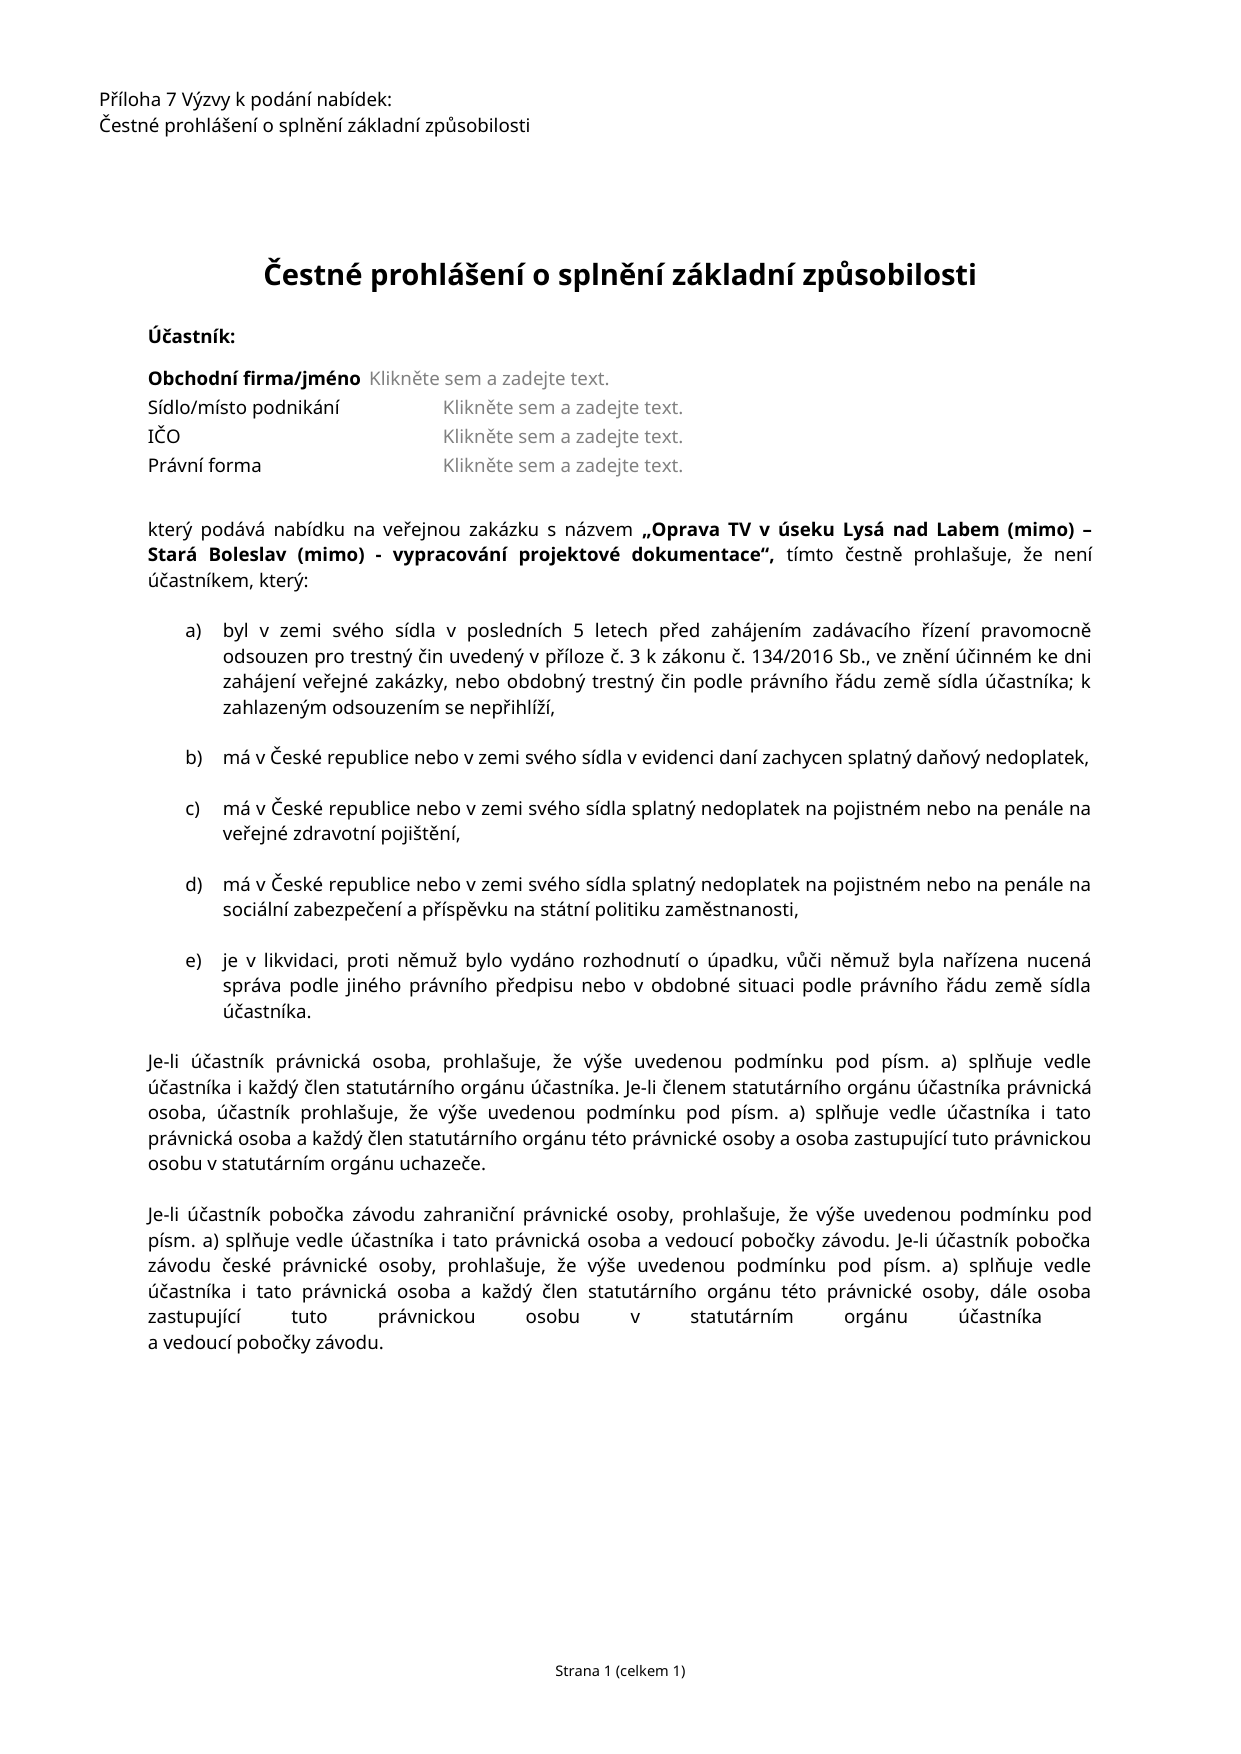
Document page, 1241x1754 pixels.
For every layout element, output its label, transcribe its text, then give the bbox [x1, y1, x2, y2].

list má v České republice nebo v zemi svého sídla splatný nedoplatek na pojistném nebo na penále na veřejné zdravotní pojištění, [185, 795, 1093, 846]
text Právní forma [148, 449, 1093, 478]
text IČO [148, 420, 1093, 449]
list je v likvidaci, proti němuž bylo vydáno rozhodnutí o úpadku, vůči němuž byla nařízena nucená správa podle jiného právního předpisu nebo v obdobné situaci podle právního řádu země sídla účastníka. [185, 947, 1093, 1024]
text Účastník: [148, 318, 1093, 349]
text Je-li účastník pobočka závodu zahraniční právnické osoby, prohlašuje, že výše uvedenou podmínku pod písm. a) splňuje vedle účastníka i tato právnická osoba a vedoucí pobočky závodu. Je-li účastník pobočka závodu české právnické osoby, prohlašuje, že výše uvedenou podmínku pod písm. a) splňuje vedle účastníka i tato právnická osoba a každý člen statutárního orgánu této právnické osoby, dále osoba zastupující tuto právnickou osobu v statutárním orgánu účastníka a vedoucí pobočky závodu. [148, 1202, 1093, 1355]
list byl v zemi svého sídla v posledních 5 letech před zahájením zadávacího řízení pravomocně odsouzen pro trestný čin uvedený v příloze č. 3 k zákonu č. 134/2016 Sb., ve znění účinném ke dni zahájení veřejné zakázky, nebo obdobný trestný čin podle právního řádu země sídla účastníka; k zahlazeným odsouzením se nepřihlíží, [185, 617, 1093, 719]
list má v České republice nebo v zemi svého sídla splatný nedoplatek na pojistném nebo na penále na sociální zabezpečení a příspěvku na státní politiku zaměstnanosti, [185, 871, 1093, 922]
text Obchodní firma/jméno [148, 362, 1093, 391]
text Sídlo/místo podnikání [148, 391, 1093, 420]
text Je-li účastník právnická osoba, prohlašuje, že výše uvedenou podmínku pod písm. a) splňuje vedle účastníka i každý člen statutárního orgánu účastníka. Je-li členem statutárního orgánu účastníka právnická osoba, účastník prohlašuje, že výše uvedenou podmínku pod písm. a) splňuje vedle účastníka i tato právnická osoba a každý člen statutárního orgánu této právnické osoby a osoba zastupující tuto právnickou osobu v statutárním orgánu uchazeče. [148, 1049, 1093, 1176]
title Čestné prohlášení o splnění základní způsobilosti [148, 254, 1093, 293]
list má v České republice nebo v zemi svého sídla v evidenci daní zachycen splatný daňový nedoplatek, [185, 744, 1093, 770]
text který podává nabídku na veřejnou zakázku s názvem „Oprava TV v úseku Lysá nad Labem (mimo) – Stará Boleslav (mimo) - vypracování projektové dokumentace“, tímto čestně prohlašuje, že není účastníkem, který: [148, 516, 1093, 592]
